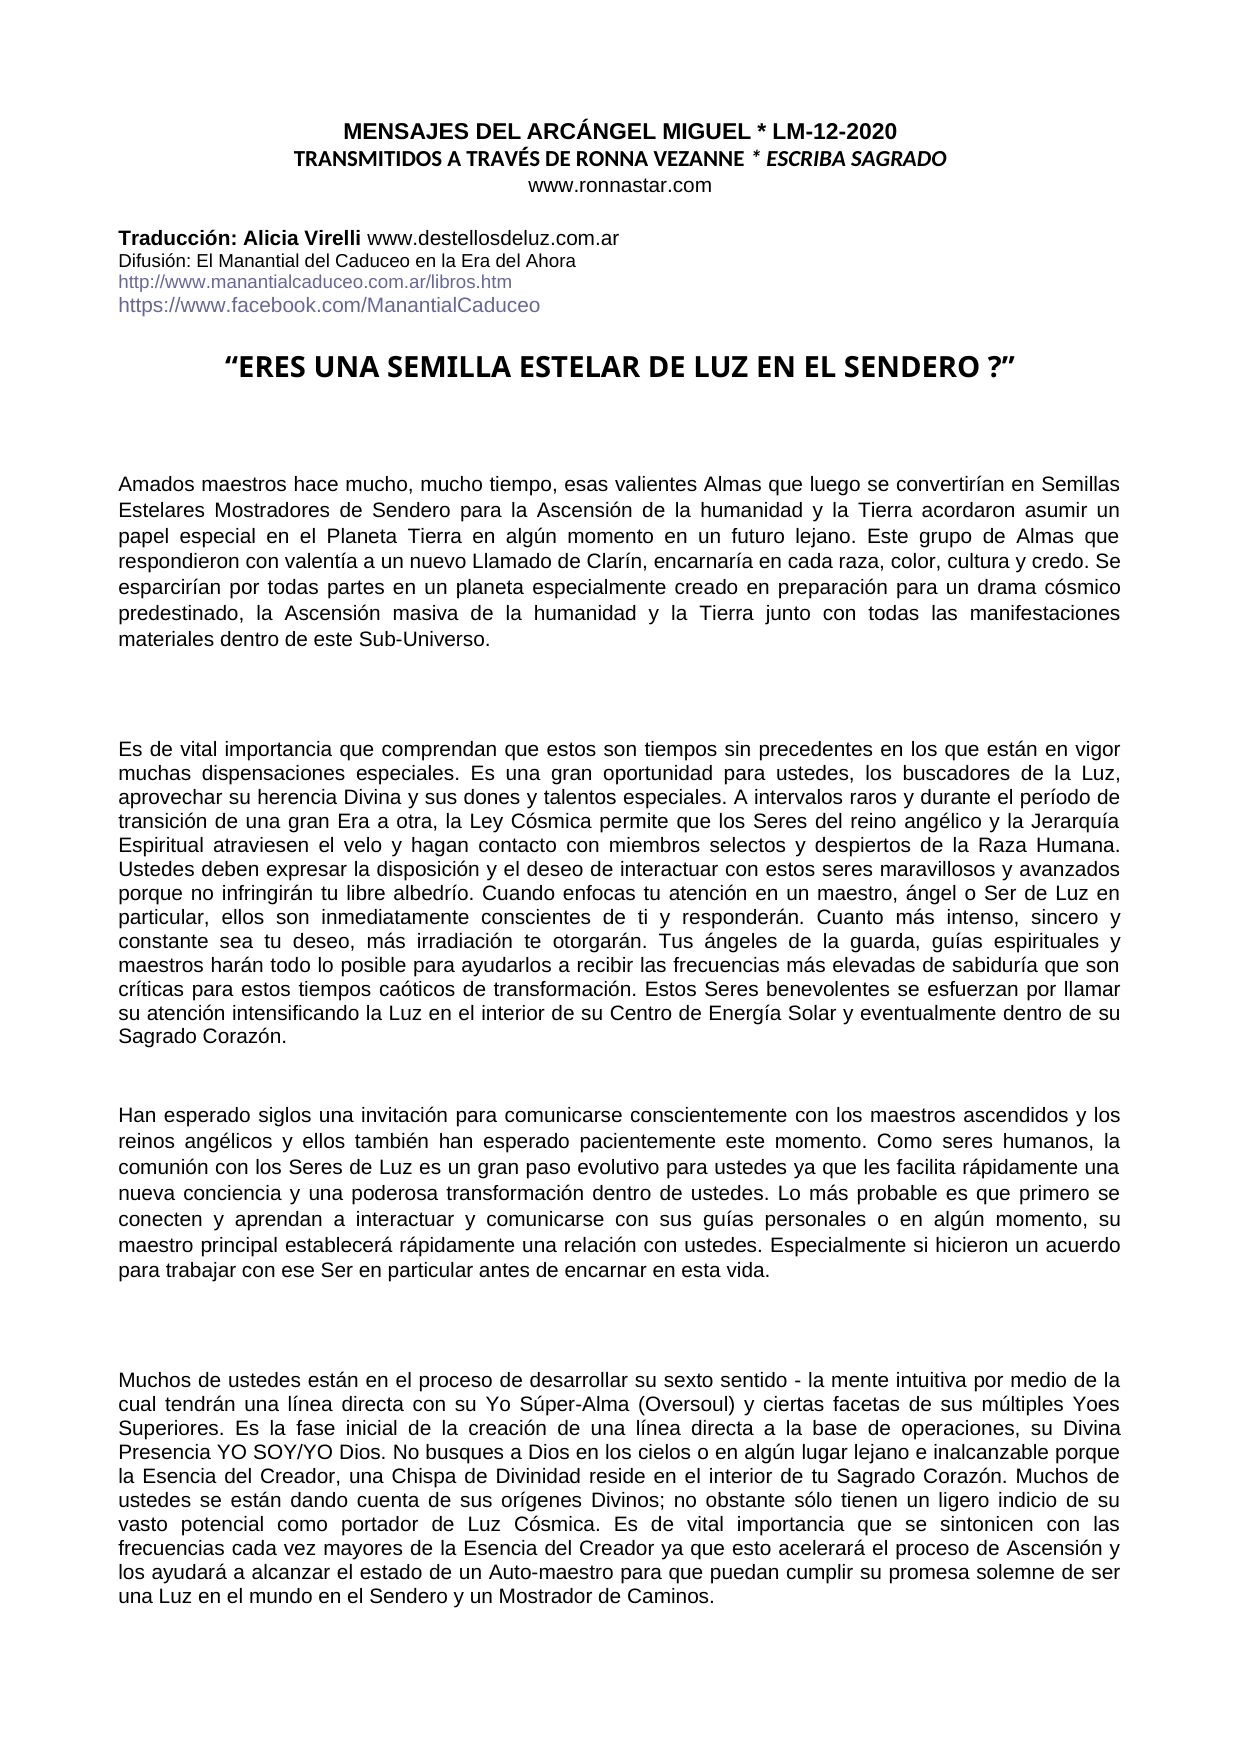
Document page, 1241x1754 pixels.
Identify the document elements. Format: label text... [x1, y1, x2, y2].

text Es de vital importancia que comprendan que estos son tiempos sin precedentes en los que están en vigor muchas dispensaciones especiales. Es una gran oportunidad para ustedes, los buscadores de la Luz, aprovechar su herencia Divina y sus dones y talentos especiales. A intervalos raros y durante el período de transición de una gran Era a otra, la Ley Cósmica permite que los Seres del reino angélico y la Jerarquía Espiritual atraviesen el velo y hagan contacto con miembros selectos y despiertos de la Raza Humana. Ustedes deben expresar la disposición y el deseo de interactuar con estos seres maravillosos y avanzados porque no infringirán tu libre albedrío. Cuando enfocas tu atención en un maestro, ángel o Ser de Luz en particular, ellos son inmediatamente conscientes de ti y responderán. Cuanto más intenso, sincero y constante sea tu deseo, más irradiación te otorgarán. Tus ángeles de la guarda, guías espirituales y maestros harán todo lo posible para ayudarlos a recibir las frecuencias más elevadas de sabiduría que son críticas para estos tiempos caóticos de transformación. Estos Seres benevolentes se esfuerzan por llamar su atención intensificando la Luz en el interior de su Centro de Energía Solar y eventualmente dentro de su Sagrado Corazón. [118, 737, 1122, 1048]
text MENSAJES DEL ARCÁNGEL MIGUEL * LM-12-2020 TRANSMITIDOS A TRAVÉS DE RONNA VEZANNE * ESCRIBA SAGRADO www.ronnastar.com [118, 118, 1122, 196]
text Traducción: Alicia Virelli www.destellosdeluz.com.ar Difusión: El Manantial del Caduceo en la Era del Ahora http://www.manantialcaduceo.com.ar/libros.htm https://www.facebook.com/ManantialCaduceo [118, 226, 1122, 317]
text Muchos de ustedes están en el proceso de desarrollar su sexto sentido - la mente intuitiva por medio de la cual tendrán una línea directa con su Yo Súper-Alma (Oversoul) y ciertas facetas de sus múltiples Yoes Superiores. Es la fase inicial de la creación de una línea directa a la base de operaciones, su Divina Presencia YO SOY/YO Dios. No busques a Dios en los cielos o en algún lugar lejano e inalcanzable porque la Esencia del Creador, una Chispa de Divinidad reside en el interior de tu Sagrado Corazón. Muchos de ustedes se están dando cuenta de sus orígenes Divinos; no obstante sólo tienen un ligero indicio de su vasto potencial como portador de Luz Cósmica. Es de vital importancia que se sintonicen con las frecuencias cada vez mayores de la Esencia del Creador ya que esto acelerará el proceso de Ascensión y los ayudará a alcanzar el estado de un Auto-maestro para que puedan cumplir su promesa solemne de ser una Luz en el mundo en el Sendero y un Mostrador de Caminos. [118, 1368, 1122, 1608]
text Han esperado siglos una invitación para comunicarse conscientemente con los maestros ascendidos y los reinos angélicos y ellos también han esperado pacientemente este momento. Como seres humanos, la comunión con los Seres de Luz es un gran paso evolutivo para ustedes ya que les facilita rápidamente una nueva conciencia y una poderosa transformación dentro de ustedes. Lo más probable es que primero se conecten y aprendan a interactuar y comunicarse con sus guías personales o en algún momento, su maestro principal establecerá rápidamente una relación con ustedes. Especialmente si hicieron un acuerdo para trabajar con ese Ser en particular antes de encarnar en esta vida. [118, 1077, 1122, 1282]
text Amados maestros hace mucho, mucho tiempo, esas valientes Almas que luego se convertirían en Semillas Estelares Mostradores de Sendero para la Ascensión de la humanidad y la Tierra acordaron asumir un papel especial en el Planeta Tierra en algún momento en un futuro lejano. Este grupo de Almas que respondieron con valentía a un nuevo Llamado de Clarín, encarnaría en cada raza, color, cultura y credo. Se esparcirían por todas partes en un planeta especialmente creado en preparación para un drama cósmico predestinado, la Ascensión masiva de la humanidad y la Tierra junto con todas las manifestaciones materiales dentro de este Sub-Universo. [118, 472, 1122, 651]
subtitle “ERES UNA SEMILLA ESTELAR DE LUZ EN EL SENDERO ?” [118, 346, 1122, 386]
